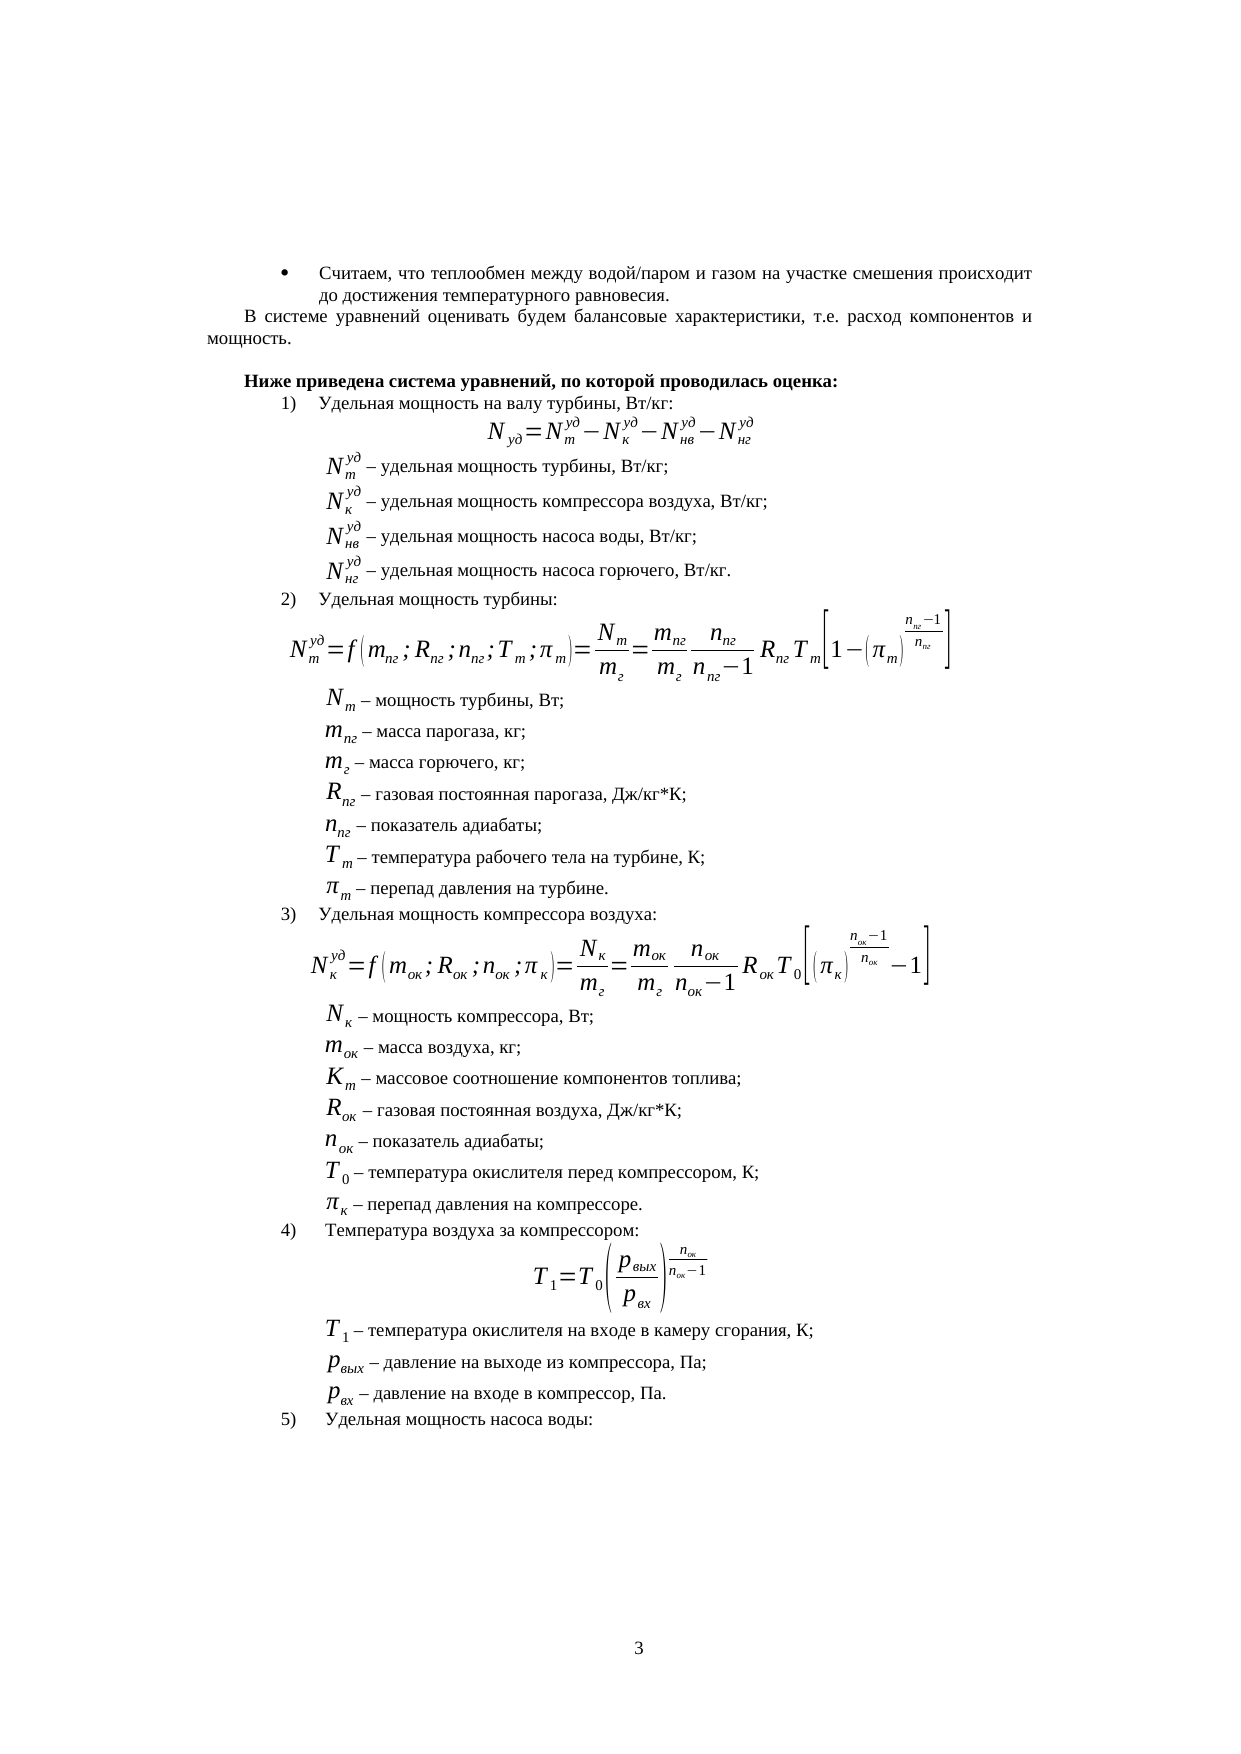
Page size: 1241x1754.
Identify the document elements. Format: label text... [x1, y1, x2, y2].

text – удельная мощность насоса горючего, Вт/кг. [325, 553, 1033, 588]
list – перепад давления на компрессоре. [325, 1188, 1033, 1219]
text Ниже приведена система уравнений, по которой проводилась оценка: [207, 370, 1033, 392]
text – давление на входе в компрессор, Па. [325, 1377, 1033, 1408]
list – газовая постоянная воздуха, Дж/кг*К; [325, 1094, 1033, 1125]
text – давление на выходе из компрессора, Па; [325, 1346, 1033, 1377]
text – удельная мощность турбины, Вт/кг; [325, 448, 1033, 483]
list – газовая постоянная парогаза, Дж/кг*К; [325, 778, 1033, 809]
list – мощность компрессора, Вт; [325, 999, 1033, 1031]
list Удельная мощность на валу турбины, Вт/кг: [281, 392, 1033, 413]
list – масса парогаза, кг; [325, 715, 1033, 747]
list – температура рабочего тела на турбине, К; [325, 841, 1033, 872]
list – масса воздуха, кг; [325, 1031, 1033, 1062]
list Удельная мощность турбины: [281, 588, 1033, 609]
list – температура окислителя перед компрессором, К; [325, 1156, 1033, 1188]
list – масса горючего, кг; [325, 747, 1033, 778]
list – мощность турбины, Вт; [325, 684, 1033, 715]
list – перепад давления на турбине. [325, 872, 1033, 903]
list – показатель адиабаты; [325, 1125, 1033, 1156]
text – удельная мощность насоса воды, Вт/кг; [325, 518, 1033, 553]
text – температура окислителя на входе в камеру сгорания, К; [325, 1314, 1033, 1346]
list Температура воздуха за компрессором: [281, 1219, 1033, 1241]
list Удельная мощность компрессора воздуха: [281, 903, 1033, 925]
list Считаем, что теплообмен между водой/паром и газом на участке смешения происходит до достижения температурного равновесия. [281, 262, 1033, 305]
text – удельная мощность компрессора воздуха, Вт/кг; [325, 483, 1033, 518]
list – массовое соотношение компонентов топлива; [325, 1062, 1033, 1094]
list – показатель адиабаты; [325, 809, 1033, 841]
text В системе уравнений оценивать будем балансовые характеристики, т.е. расход компонентов и мощность. [207, 305, 1033, 348]
list Удельная мощность насоса воды: [281, 1408, 1033, 1430]
